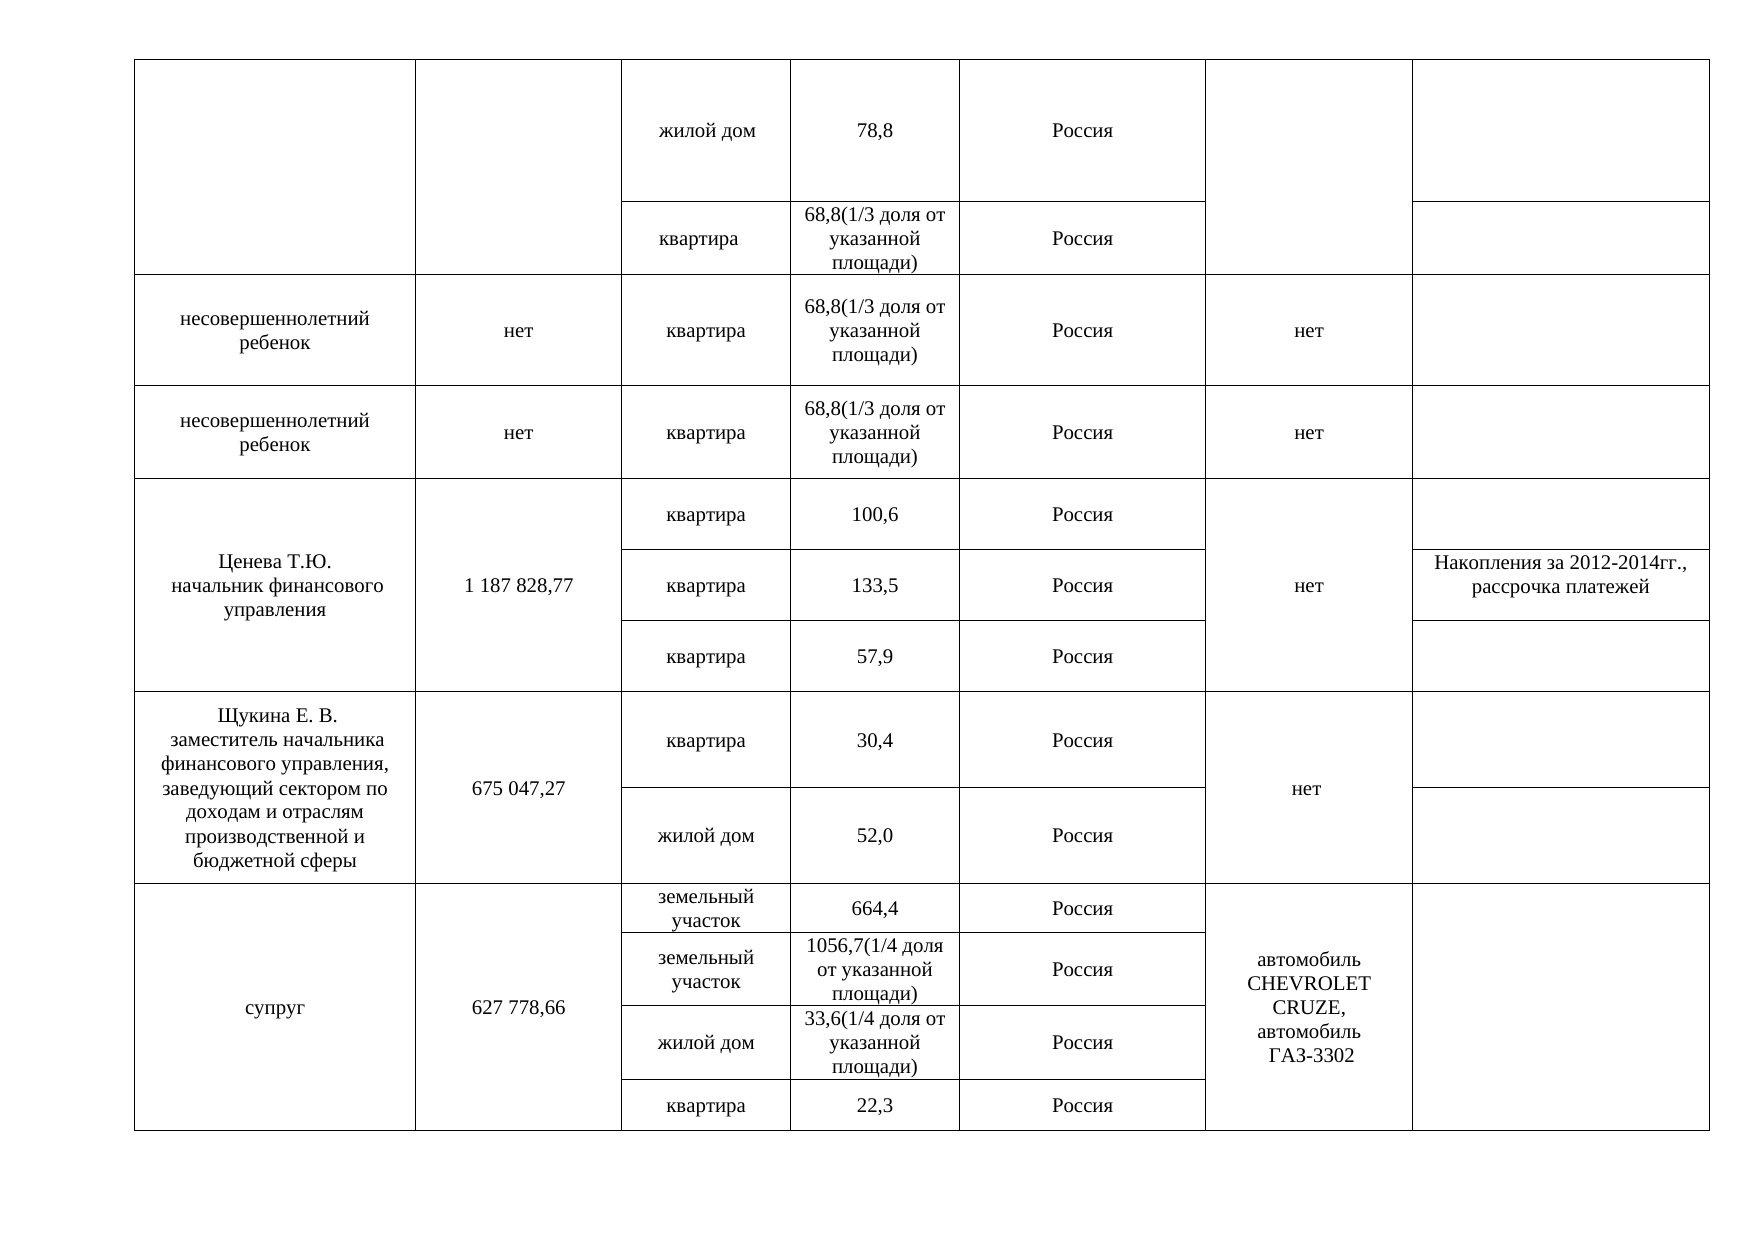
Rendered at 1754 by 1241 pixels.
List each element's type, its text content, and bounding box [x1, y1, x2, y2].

table_cell несовершеннолетний ребенок [135, 386, 415, 478]
table_cell 100,6 [791, 479, 959, 549]
table_cell 33,6(1/4 доля от указанной площади) [791, 1006, 959, 1078]
table_cell Ценева Т.Ю. начальник финансового управления [135, 479, 415, 691]
table_cell квартира [622, 202, 790, 274]
table_cell [1413, 202, 1709, 274]
table_cell Россия [960, 60, 1205, 201]
table_cell 133,5 [791, 550, 959, 620]
table_cell 68,8(1/3 доля от указанной площади) [791, 202, 959, 274]
table_cell нет [1206, 386, 1412, 478]
table_cell Россия [960, 884, 1205, 932]
table_cell нет [1206, 275, 1412, 384]
table_cell Россия [960, 788, 1205, 883]
table_cell [1413, 788, 1709, 883]
table_cell нет [1206, 692, 1412, 883]
table_cell нет [416, 275, 621, 384]
table_cell Россия [960, 550, 1205, 620]
table_cell Россия [960, 1006, 1205, 1078]
table_cell Накопления за 2012-2014гг., рассрочка платежей [1413, 550, 1709, 620]
table_cell жилой дом [622, 60, 790, 201]
table_cell автомобиль CHEVROLET CRUZE, автомобиль ГАЗ-3302 [1206, 884, 1412, 1130]
table_cell [1413, 275, 1709, 384]
table_cell [1413, 884, 1709, 1130]
table_cell квартира [622, 479, 790, 549]
table_cell 30,4 [791, 692, 959, 787]
table_cell жилой дом [622, 788, 790, 883]
table_cell 1056,7(1/4 доля от указанной площади) [791, 933, 959, 1005]
table_cell 52,0 [791, 788, 959, 883]
table_cell земельный участок [622, 933, 790, 1005]
table_cell 57,9 [791, 621, 959, 691]
table_cell квартира [622, 621, 790, 691]
table_cell супруг [135, 884, 415, 1130]
table_cell нет [1206, 479, 1412, 691]
table_cell 664,4 [791, 884, 959, 932]
table_cell нет [416, 386, 621, 478]
table_cell жилой дом [622, 1006, 790, 1078]
table_cell квартира [622, 692, 790, 787]
table_cell земельный участок [622, 884, 790, 932]
table_cell Россия [960, 933, 1205, 1005]
table_cell несовершеннолетний ребенок [135, 275, 415, 384]
table_cell Россия [960, 692, 1205, 787]
table_cell Россия [960, 202, 1205, 274]
table_cell [1413, 692, 1709, 787]
table_cell 22,3 [791, 1080, 959, 1130]
table_cell 675 047,27 [416, 692, 621, 883]
table_cell Россия [960, 275, 1205, 384]
table_cell квартира [622, 275, 790, 384]
table_cell 78,8 [791, 60, 959, 201]
table_cell 68,8(1/3 доля от указанной площади) [791, 275, 959, 384]
table_cell 68,8(1/3 доля от указанной площади) [791, 386, 959, 478]
table_cell 627 778,66 [416, 884, 621, 1130]
table_cell Россия [960, 621, 1205, 691]
table_cell Россия [960, 1080, 1205, 1130]
table_cell квартира [622, 386, 790, 478]
table_cell [1413, 60, 1709, 201]
table_cell [1413, 386, 1709, 478]
table_cell квартира [622, 550, 790, 620]
table_cell [1413, 621, 1709, 691]
table_cell Щукина Е. В. заместитель начальника финансового управления, заведующий сектором по доходам и отраслям производственной и бюджетной сферы [135, 692, 415, 883]
table_cell 1 187 828,77 [416, 479, 621, 691]
table_cell Россия [960, 386, 1205, 478]
table_cell квартира [622, 1080, 790, 1130]
table_cell [1413, 479, 1709, 549]
table_cell Россия [960, 479, 1205, 549]
